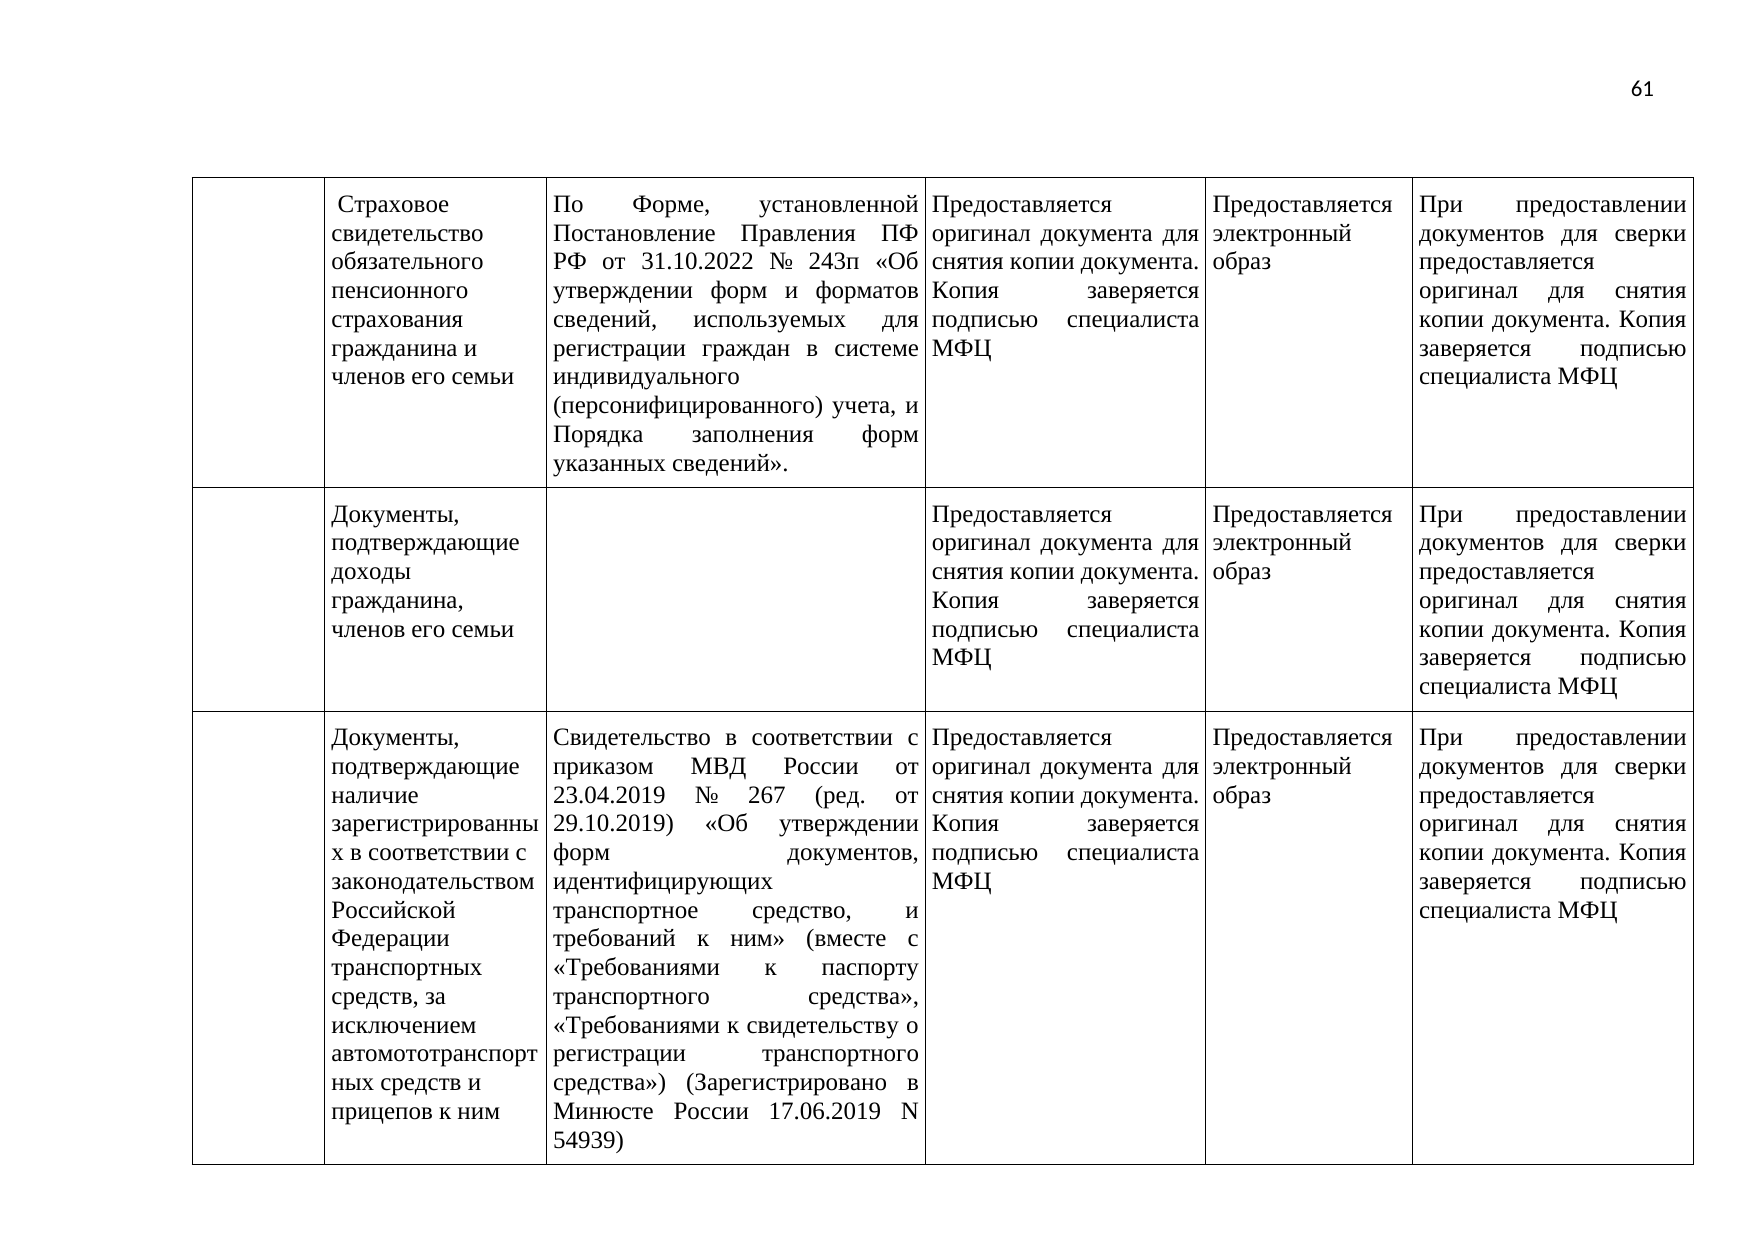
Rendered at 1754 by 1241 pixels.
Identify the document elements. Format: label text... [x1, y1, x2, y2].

table_cell Страховое свидетельство обязательного пенсионного страхования гражданина и членов его семьи [325, 178, 546, 487]
table_cell По Форме, установленной Постановление Правления ПФ РФ от 31.10.2022 № 243п «Об утверждении форм и форматов сведений, используемых для регистрации граждан в системе индивидуального (персонифицированного) учета, и Порядка заполнения форм указанных сведений». [547, 178, 925, 487]
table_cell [1413, 178, 1693, 487]
table_cell [547, 488, 925, 711]
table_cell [926, 712, 1205, 1164]
table_cell Свидетельство в соответствии с приказом МВД России от 23.04.2019 № 267 (ред. от 29.10.2019) «Об утверждении форм документов, идентифицирующих транспортное средство, и требований к ним» (вместе с «Требованиями к паспорту транспортного средства», «Требованиями к свидетельству о регистрации транспортного средства») (Зарегистрировано в Минюсте России 17.06.2019 N 54939) [547, 712, 925, 1164]
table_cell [1206, 712, 1412, 1164]
table_cell Предоставляется электронный образ [1206, 488, 1412, 711]
table_cell Предоставляется оригинал документа для снятия копии документа. Копия заверяется подписью специалиста МФЦ [926, 488, 1205, 711]
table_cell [926, 178, 1205, 487]
table_cell [193, 488, 324, 711]
table_cell При предоставлении документов для сверки предоставляется оригинал для снятия копии документа. Копия заверяется подписью специалиста МФЦ [1413, 488, 1693, 711]
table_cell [1206, 178, 1412, 487]
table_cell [1413, 712, 1693, 1164]
table_cell Документы, подтверждающие наличие зарегистрированных в соответствии с законодательством Российской Федерации транспортных средств, за исключением автомототранспортных средств и прицепов к ним [325, 712, 546, 1164]
table_cell Документы, подтверждающие доходы гражданина, членов его семьи [325, 488, 546, 711]
table_cell [193, 178, 324, 487]
table_cell [193, 712, 324, 1164]
